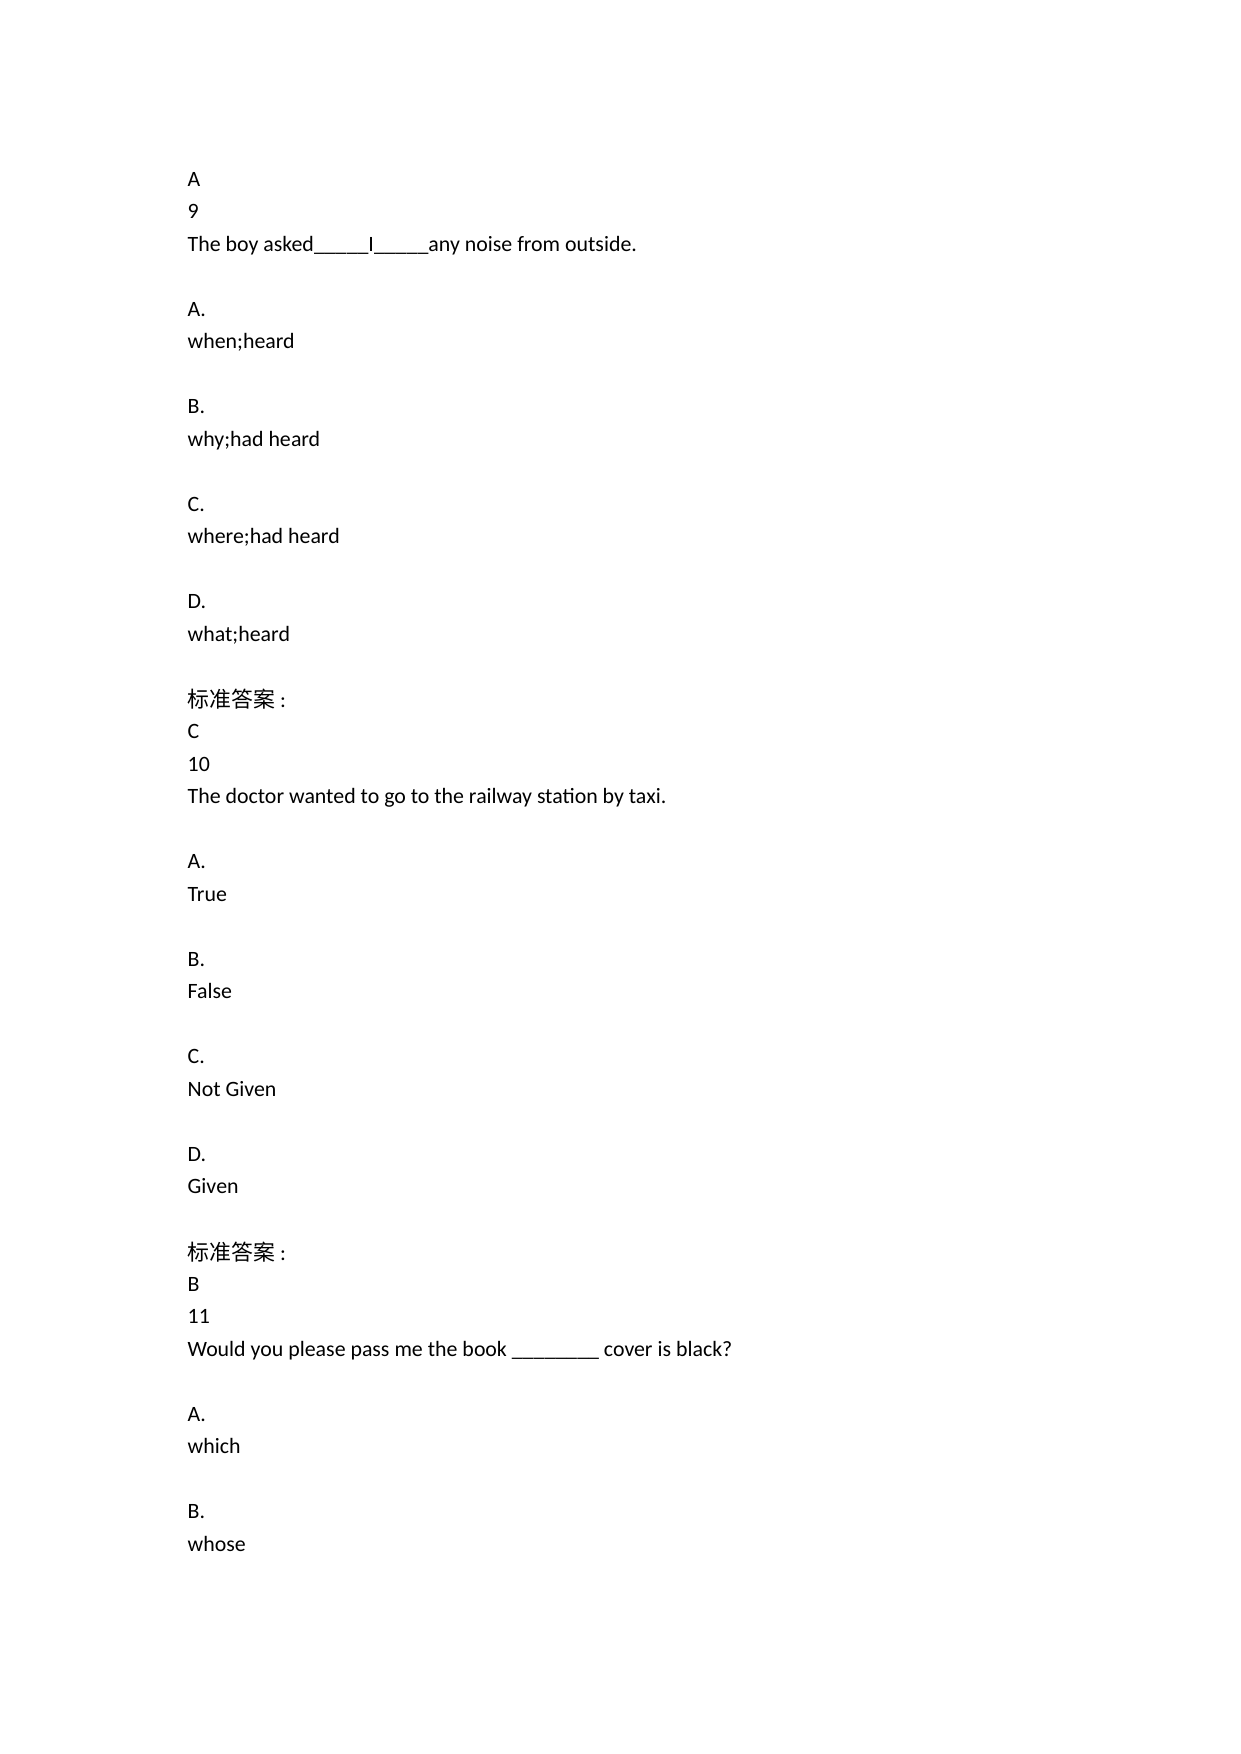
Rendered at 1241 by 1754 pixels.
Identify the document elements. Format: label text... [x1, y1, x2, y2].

text 10 [187, 747, 1053, 779]
text B. [187, 389, 1053, 422]
text A. [187, 292, 1053, 324]
text The boy asked_____I_____any noise from outside. [187, 227, 1053, 259]
text C [187, 714, 1053, 747]
text 标准答案 : [187, 1234, 1053, 1267]
text A [187, 162, 1053, 194]
text where;had heard [187, 519, 1053, 552]
text D. [187, 1137, 1053, 1169]
text what;heard [187, 617, 1053, 649]
text 9 [187, 194, 1053, 227]
text True [187, 877, 1053, 909]
text Given [187, 1169, 1053, 1202]
text 标准答案 : [187, 682, 1053, 714]
text A. [187, 1397, 1053, 1429]
text C. [187, 1039, 1053, 1072]
text D. [187, 584, 1053, 617]
text B [187, 1267, 1053, 1299]
text when;heard [187, 324, 1053, 357]
text whose [187, 1527, 1053, 1559]
text A. [187, 844, 1053, 877]
text Not Given [187, 1072, 1053, 1104]
text The doctor wanted to go to the railway station by taxi. [187, 779, 1053, 812]
text why;had heard [187, 422, 1053, 454]
text B. [187, 942, 1053, 974]
text B. [187, 1494, 1053, 1527]
text 11 [187, 1299, 1053, 1332]
text Would you please pass me the book ________ cover is black? [187, 1332, 1053, 1364]
text C. [187, 487, 1053, 519]
text False [187, 974, 1053, 1007]
text which [187, 1429, 1053, 1462]
